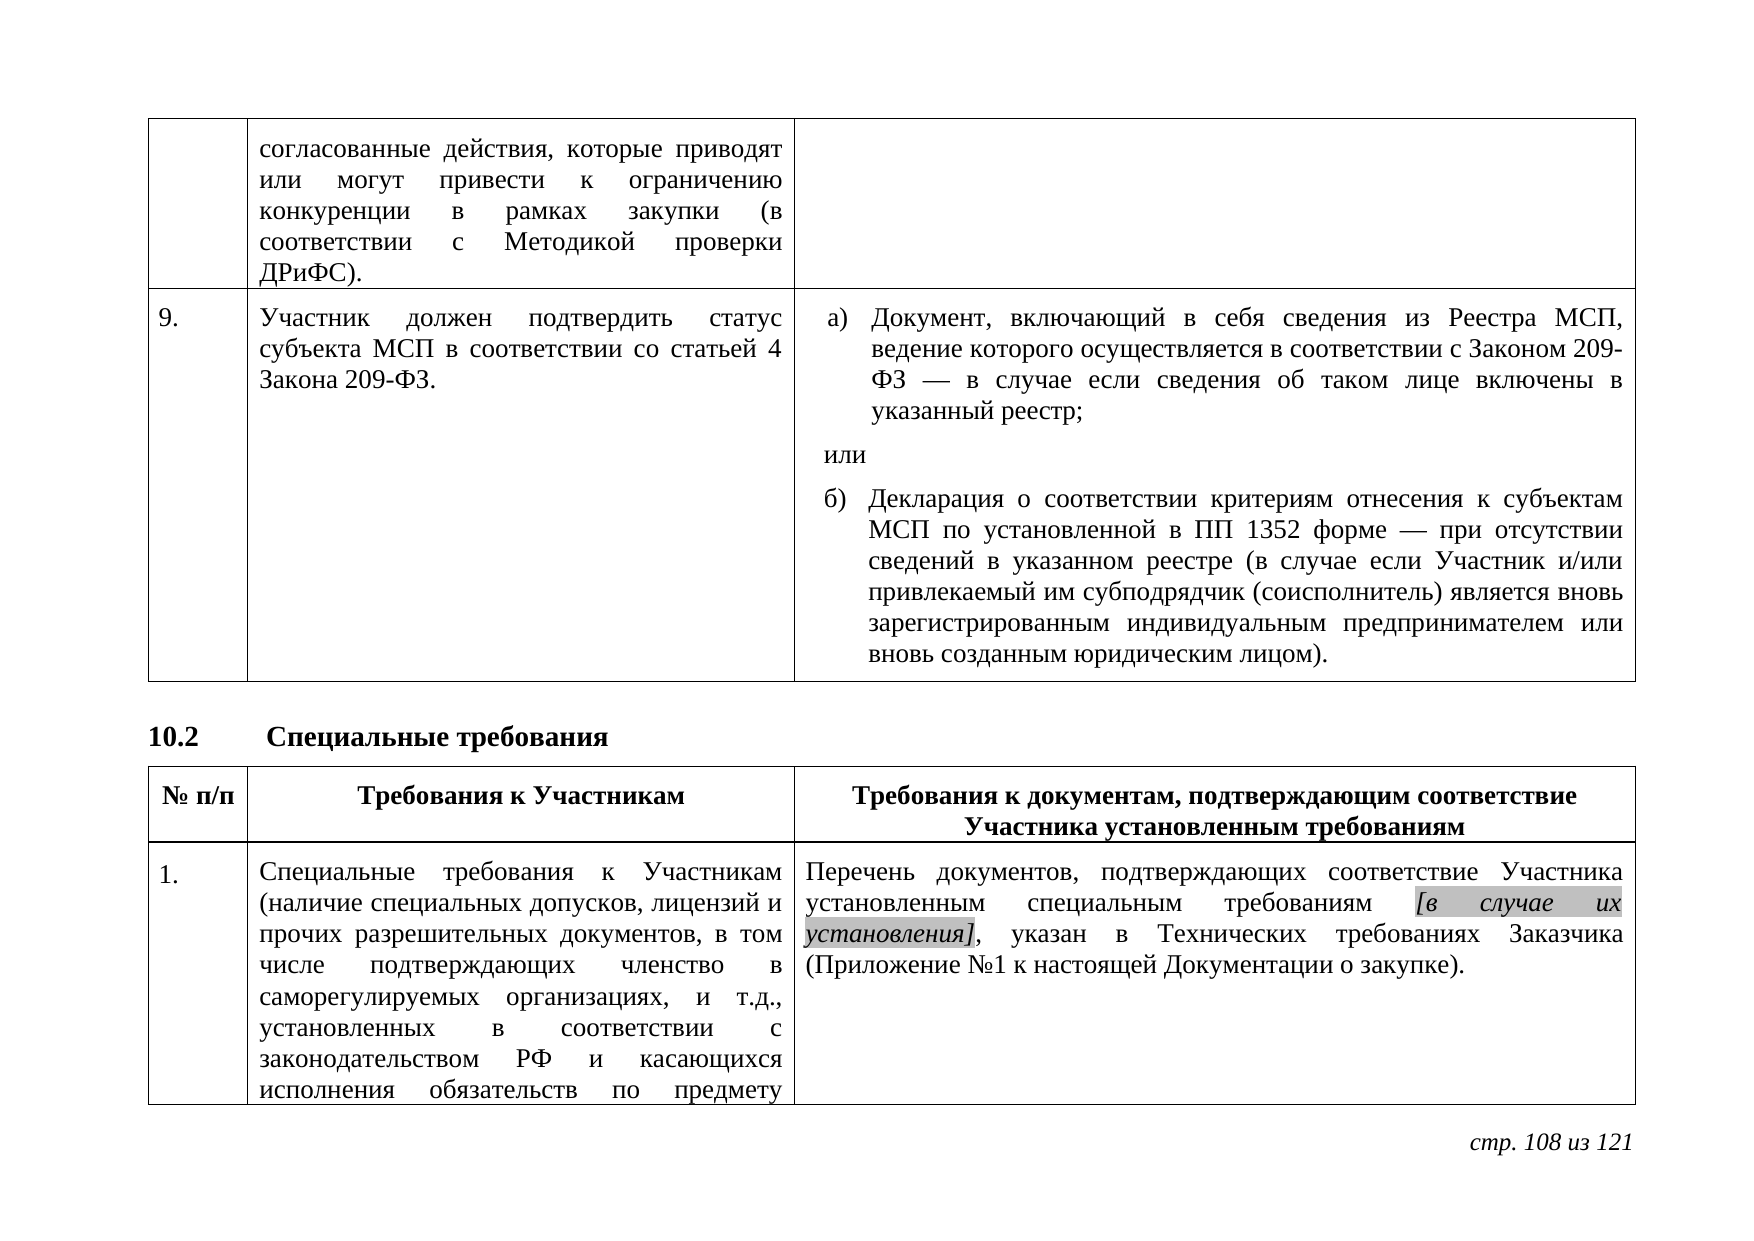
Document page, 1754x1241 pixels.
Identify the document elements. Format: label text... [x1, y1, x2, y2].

table_header Требования к Участникам [248, 767, 794, 841]
subtitle Специальные требования [148, 719, 1636, 753]
table_header Требования к документам, подтверждающим соответствие Участника установленным требованиям [795, 767, 1635, 841]
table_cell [248, 119, 794, 287]
table_cell Документ, включающий в себя сведения из Реестра МСП, ведение которого осуществляется в соответствии с Законом 209-ФЗ — в случае если сведения об таком лице включены в указанный реестр; или Декларация о соответствии критериям отнесения к субъектам МСП по установленной в ПП 1352 форме — при отсутствии сведений в указанном реестре (в случае если Участник и/или привлекаемый им субподрядчик (соисполнитель) является вновь зарегистрированным индивидуальным предпринимателем или вновь созданным юридическим лицом). [795, 289, 1635, 681]
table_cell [248, 843, 794, 1104]
table_header № п/п [149, 767, 247, 841]
table_cell [149, 843, 247, 1104]
table_cell [149, 289, 247, 681]
table_cell [149, 119, 247, 287]
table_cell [795, 119, 1635, 287]
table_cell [795, 843, 1635, 1104]
table_cell Участник должен подтвердить статус субъекта МСП в соответствии со статьей 4 Закона 209-ФЗ. [248, 289, 794, 681]
